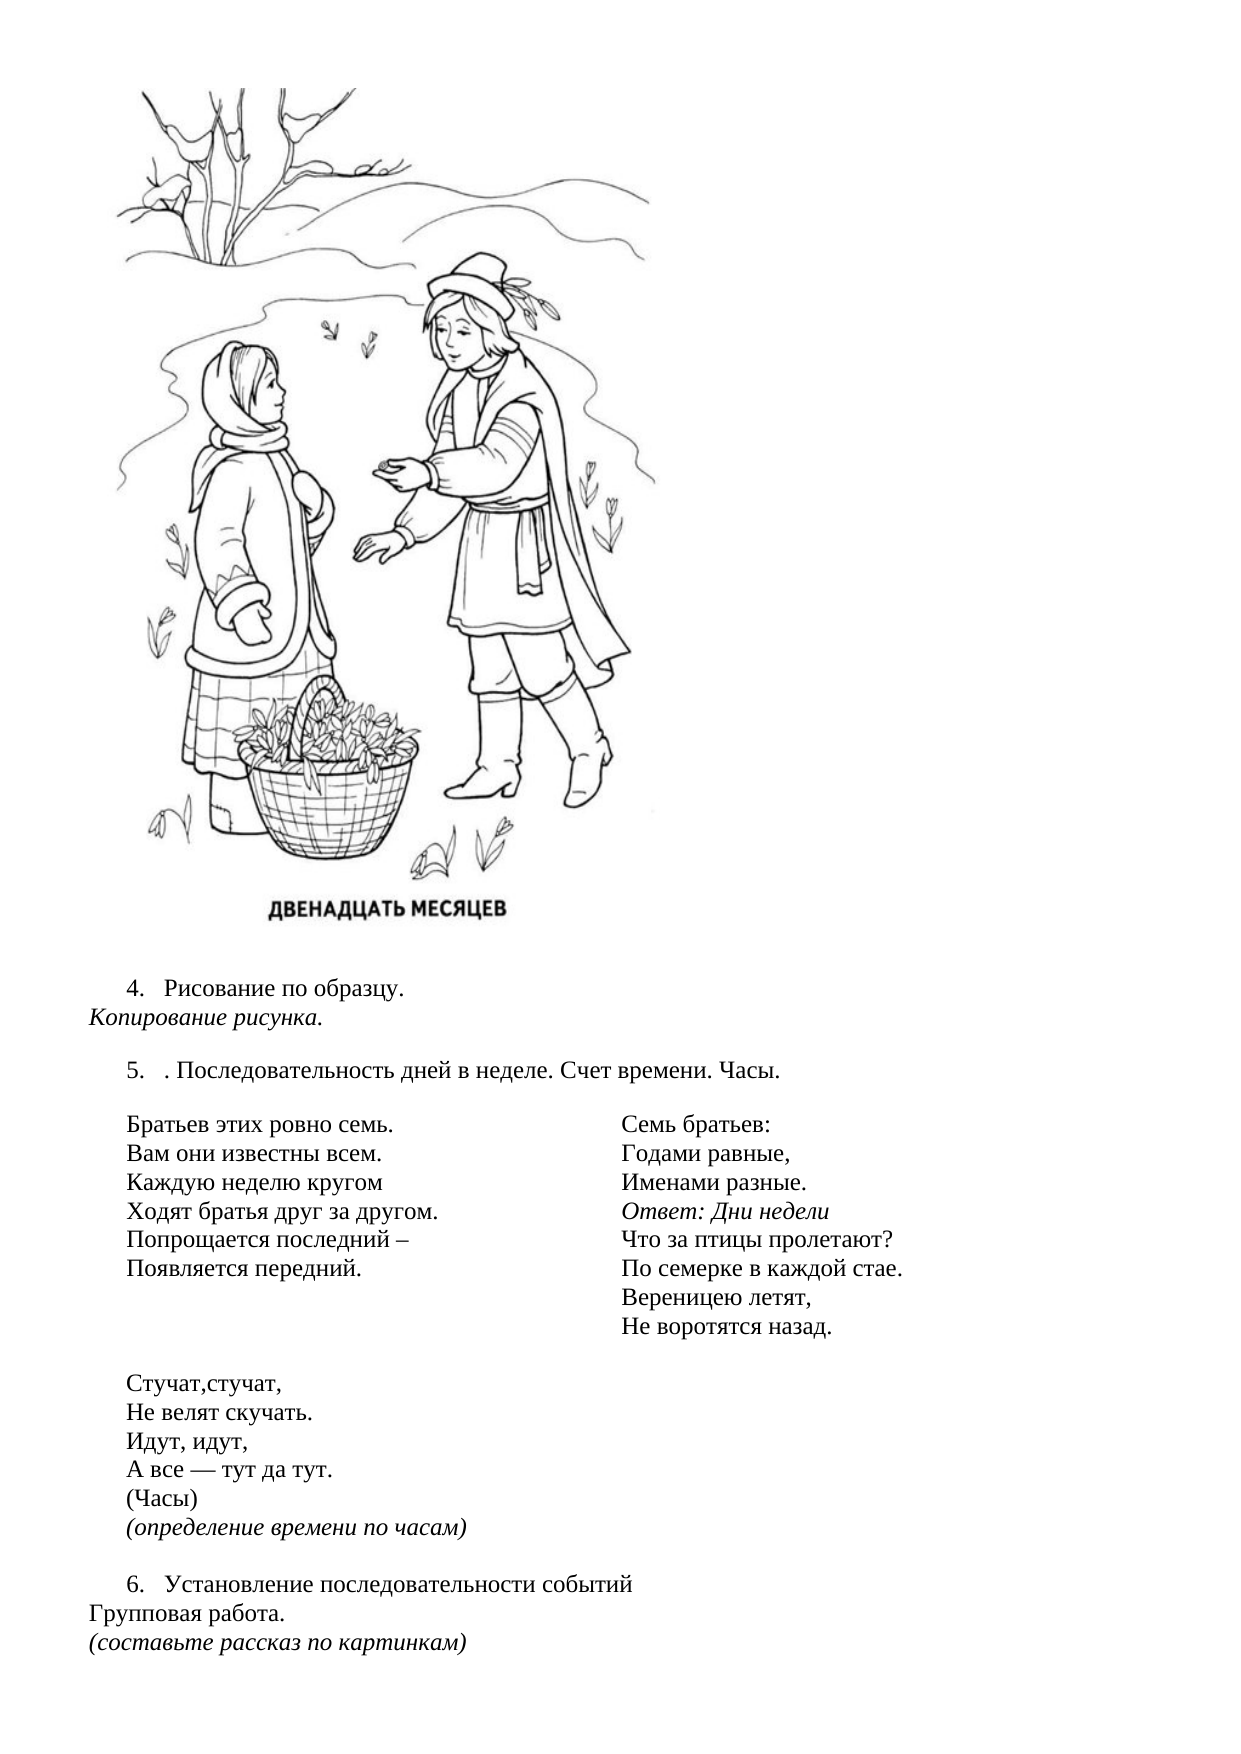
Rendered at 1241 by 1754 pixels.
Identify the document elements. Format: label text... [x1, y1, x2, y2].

text Не велят скучать. [126, 1397, 1152, 1426]
text (составьте рассказ по картинкам) [89, 1627, 1152, 1656]
text Идут, идут, [126, 1426, 1152, 1454]
text Копирование рисунка. [89, 1002, 1152, 1031]
picture [88, 88, 661, 948]
text (определение времени по часам) [126, 1512, 1152, 1541]
table_header Семь братьев: Годами равные, Именами разные. Ответ: Дни недели Что за птицы пролетают? По семерке в каждой стае. Вереницею летят, Не воротятся назад. [610, 1110, 1104, 1368]
text Стучат,стучат, [126, 1368, 1152, 1397]
text А все — тут да тут. [126, 1454, 1152, 1483]
table_header Братьев этих ровно семь. Вам они известны всем. Каждую неделю кругом Ходят братья друг за другом. Попрощается последний – Появляется передний. [115, 1110, 610, 1368]
list Рисование по образцу. [126, 973, 1152, 1002]
text Групповая работа. [89, 1598, 1152, 1627]
list . Последовательность дней в неделе. Счет времени. Часы. [126, 1056, 1152, 1084]
text (Часы) [126, 1483, 1152, 1512]
list Установление последовательности событий [126, 1569, 1152, 1598]
